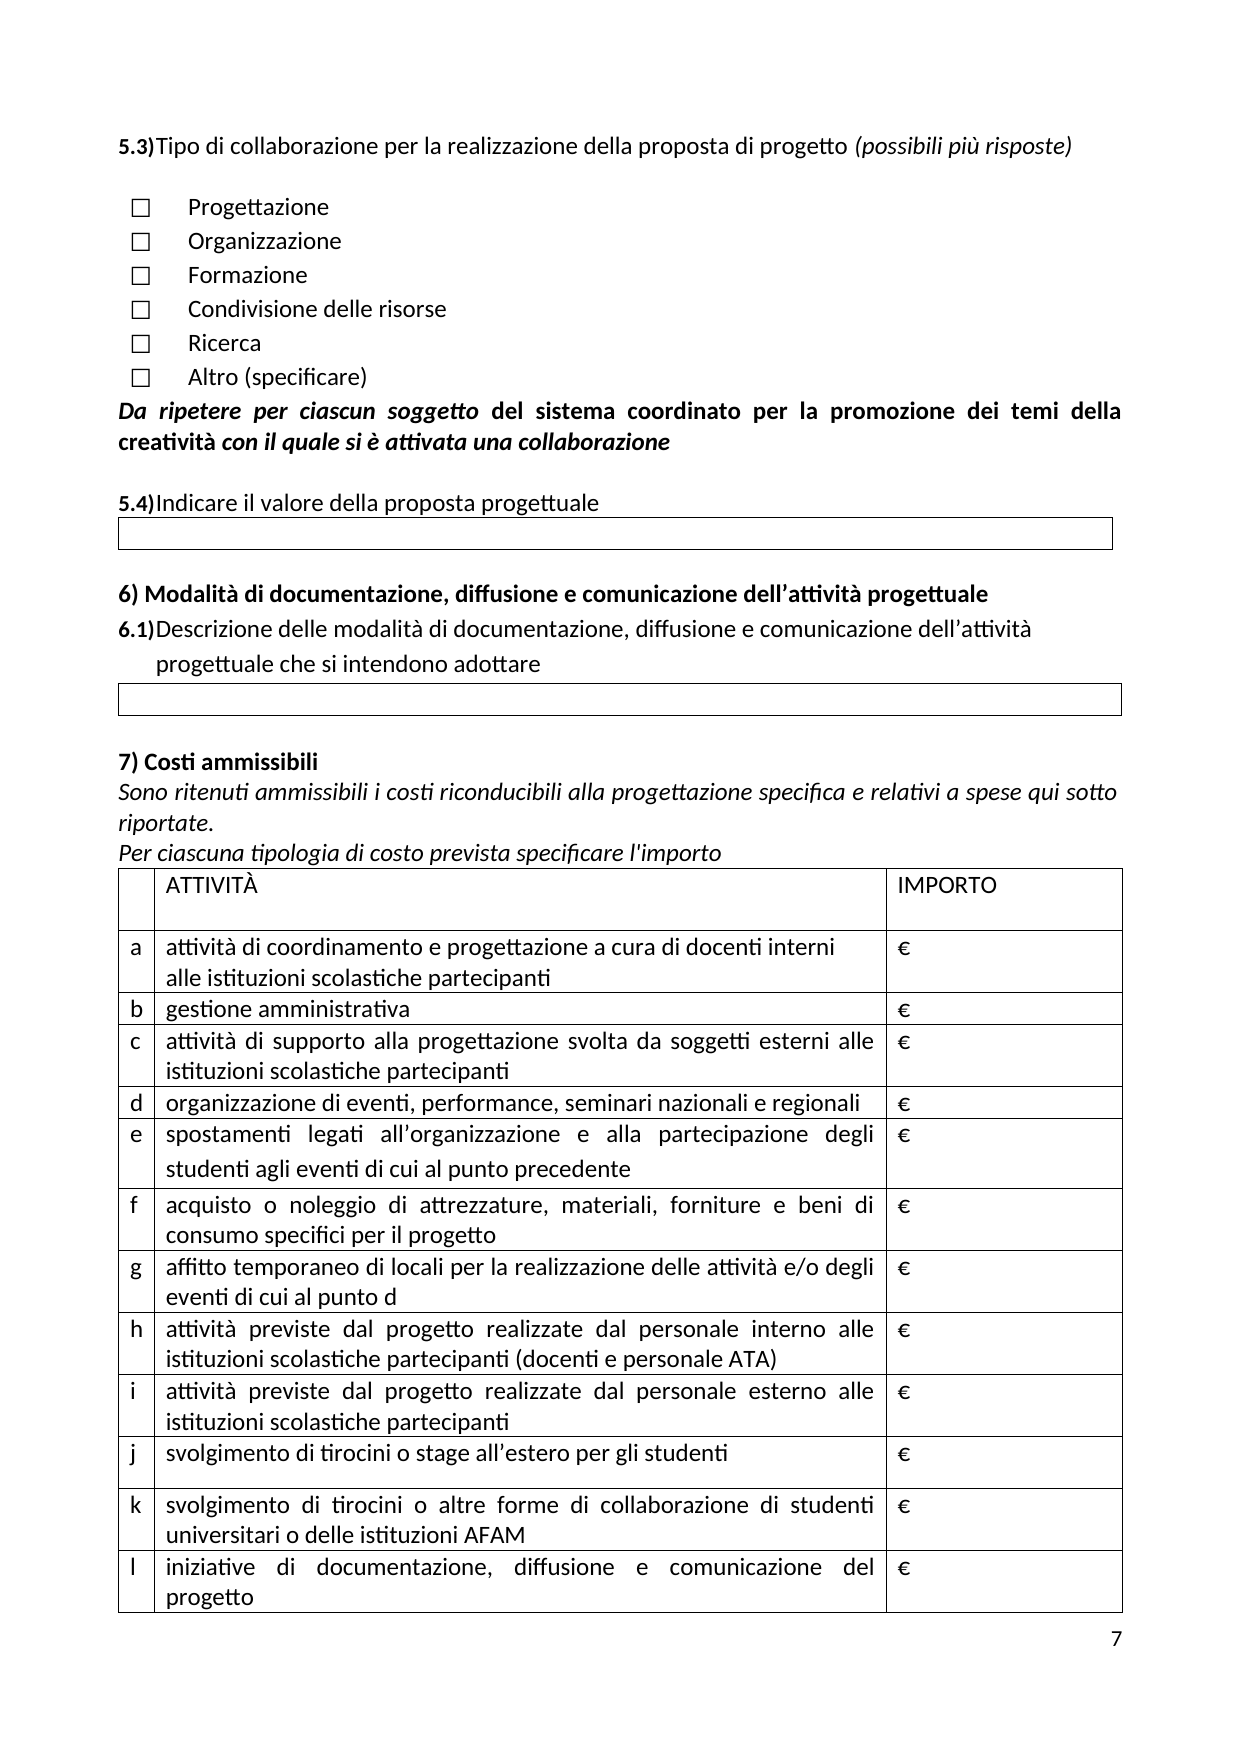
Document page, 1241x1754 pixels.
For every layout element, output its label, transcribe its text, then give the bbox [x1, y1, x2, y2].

table_header Progettazione [177, 191, 1121, 225]
text 7) Costi ammissibili [118, 746, 1122, 777]
table_cell gestione amministrativa [155, 993, 886, 1024]
table_cell € [887, 931, 1122, 992]
table_cell g [119, 1251, 154, 1312]
table_cell attività previste dal progetto realizzate dal personale esterno alle istituzioni scolastiche partecipanti [155, 1375, 886, 1436]
table_cell Organizzazione [177, 225, 1121, 259]
table_cell i [119, 1375, 154, 1436]
table_cell j [119, 1437, 154, 1488]
table_cell € [887, 1025, 1122, 1086]
table_cell d [119, 1087, 154, 1117]
table_cell € [887, 1437, 1122, 1488]
table_cell € [887, 1489, 1122, 1550]
table_cell attività previste dal progetto realizzate dal personale interno alle istituzioni scolastiche partecipanti (docenti e personale ATA) [155, 1313, 886, 1374]
table_cell € [887, 993, 1122, 1024]
text Sono ritenuti ammissibili i costi riconducibili alla progettazione specifica e relativi a spese qui sotto riportate. [118, 777, 1122, 838]
table_cell € [887, 1313, 1122, 1374]
table_cell € [887, 1189, 1122, 1250]
table_cell attività di supporto alla progettazione svolta da soggetti esterni alle istituzioni scolastiche partecipanti [155, 1025, 886, 1086]
table_header ATTIVITÀ [155, 869, 886, 930]
table_cell e [119, 1119, 154, 1188]
table_cell € [887, 1087, 1122, 1117]
table_cell attività di coordinamento e progettazione a cura di docenti interni alle istituzioni scolastiche partecipanti [155, 931, 886, 992]
table_cell € [887, 1551, 1122, 1612]
text Per ciascuna tipologia di costo prevista specificare l'importo [118, 838, 1122, 868]
table_cell Altro (specificare) [177, 361, 1121, 395]
table_cell [118, 225, 177, 259]
table_cell b [119, 993, 154, 1024]
table_cell [118, 327, 177, 361]
table_cell k [119, 1489, 154, 1550]
table_cell a [119, 931, 154, 992]
table_header IMPORTO [887, 869, 1122, 930]
table_header [119, 518, 1112, 549]
table_cell Formazione [177, 259, 1121, 293]
table_cell organizzazione di eventi, performance, seminari nazionali e regionali [155, 1087, 886, 1117]
table_cell spostamenti legati all’organizzazione e alla partecipazione degli studenti agli eventi di cui al punto precedente [155, 1119, 886, 1188]
table_cell l [119, 1551, 154, 1612]
list Descrizione delle modalità di documentazione, diffusione e comunicazione dell’attività progettuale che si intendono adottare [118, 613, 1122, 678]
text 6) Modalità di documentazione, diffusione e comunicazione dell’attività progettuale [118, 578, 1122, 608]
table_cell Condivisione delle risorse [177, 293, 1121, 327]
table_cell h [119, 1313, 154, 1374]
table_cell c [119, 1025, 154, 1086]
table_cell € [887, 1119, 1122, 1188]
table_cell [118, 259, 177, 293]
table_cell [118, 293, 177, 327]
table_cell [118, 361, 177, 395]
table_cell f [119, 1189, 154, 1250]
table_cell acquisto o noleggio di attrezzature, materiali, forniture e beni di consumo specifici per il progetto [155, 1189, 886, 1250]
table_cell iniziative di documentazione, diffusione e comunicazione del progetto [155, 1551, 886, 1612]
list Tipo di collaborazione per la realizzazione della proposta di progetto (possibili più risposte) [118, 130, 1122, 160]
table_cell affitto temporaneo di locali per la realizzazione delle attività e/o degli eventi di cui al punto d [155, 1251, 886, 1312]
table_cell svolgimento di tirocini o altre forme di collaborazione di studenti universitari o delle istituzioni AFAM [155, 1489, 886, 1550]
table_header [118, 191, 177, 225]
table_cell € [887, 1251, 1122, 1312]
table_cell svolgimento di tirocini o stage all’estero per gli studenti [155, 1437, 886, 1488]
table_cell € [887, 1375, 1122, 1436]
table_cell Ricerca [177, 327, 1121, 361]
text Da ripetere per ciascun soggetto del sistema coordinato per la promozione dei temi della creatività con il quale si è attivata una collaborazione [118, 395, 1122, 456]
table_header [119, 869, 154, 930]
table_header [119, 684, 1121, 714]
list Indicare il valore della proposta progettuale [118, 487, 1122, 517]
